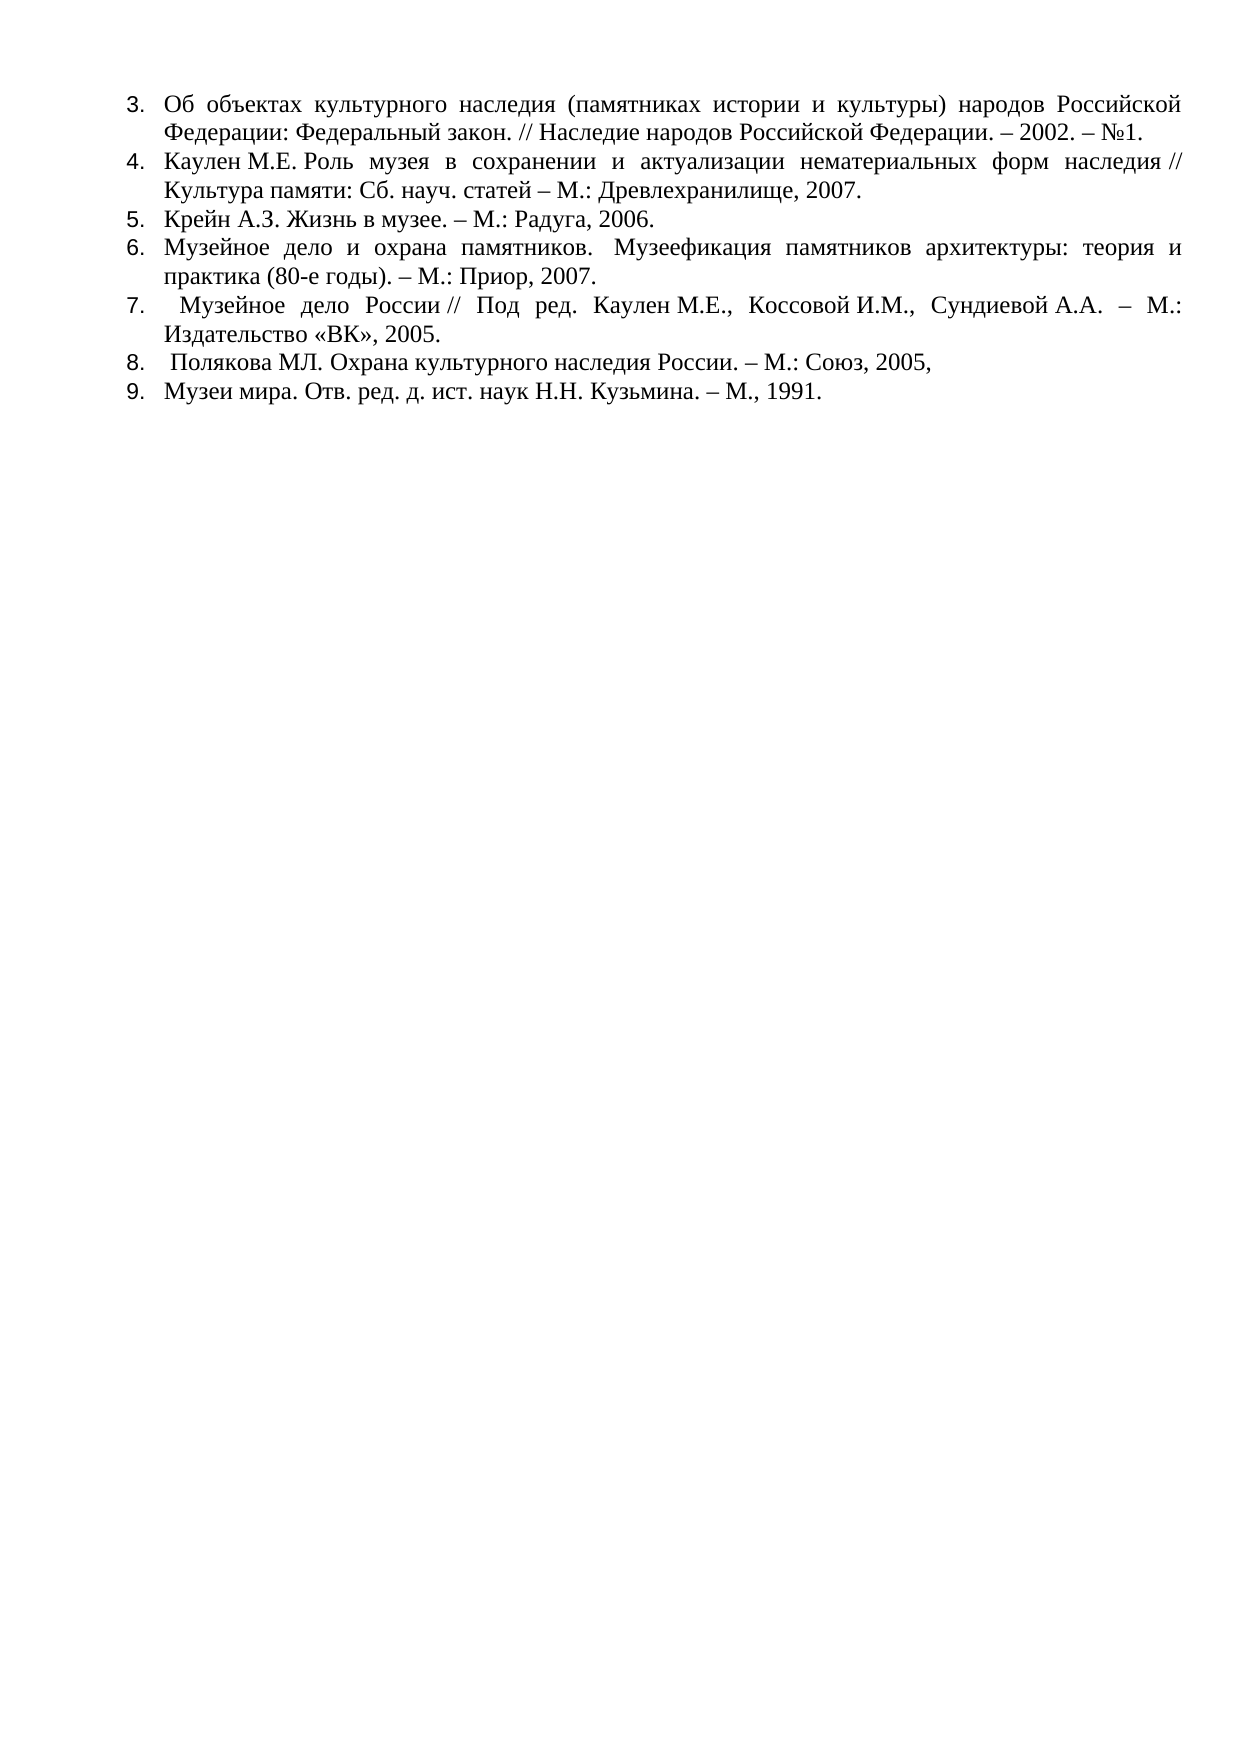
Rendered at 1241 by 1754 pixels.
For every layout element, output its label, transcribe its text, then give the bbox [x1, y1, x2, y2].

list Музейное дело России // Под ред. Каулен М.Е., Коссовой И.М., Сундиевой А.А. – М.: Издательство «ВК», 2005. [126, 290, 1182, 347]
list Музейное дело и охрана памятников. Музеефикация памятников архитектуры: теория и практика (80-е годы). – М.: Приор, 2007. [126, 232, 1182, 290]
list Полякова МЛ. Охрана культурного наследия России. – М.: Союз, 2005, [126, 347, 1182, 376]
list Об объектах культурного наследия (памятниках истории и культуры) народов Российской Федерации: Федеральный закон. // Наследие народов Российской Федерации. – 2002. – №1. [126, 89, 1182, 146]
list Крейн А.З. Жизнь в музее. – М.: Радуга, 2006. [126, 204, 1182, 232]
list Каулен М.Е. Роль музея в сохранении и актуализации нематериальных форм наследия // Культура памяти: Сб. науч. статей – М.: Древлехранилище, 2007. [126, 146, 1182, 204]
list Музеи мира. Отв. ред. д. ист. наук Н.Н. Кузьмина. – М., 1991. [126, 376, 1182, 405]
